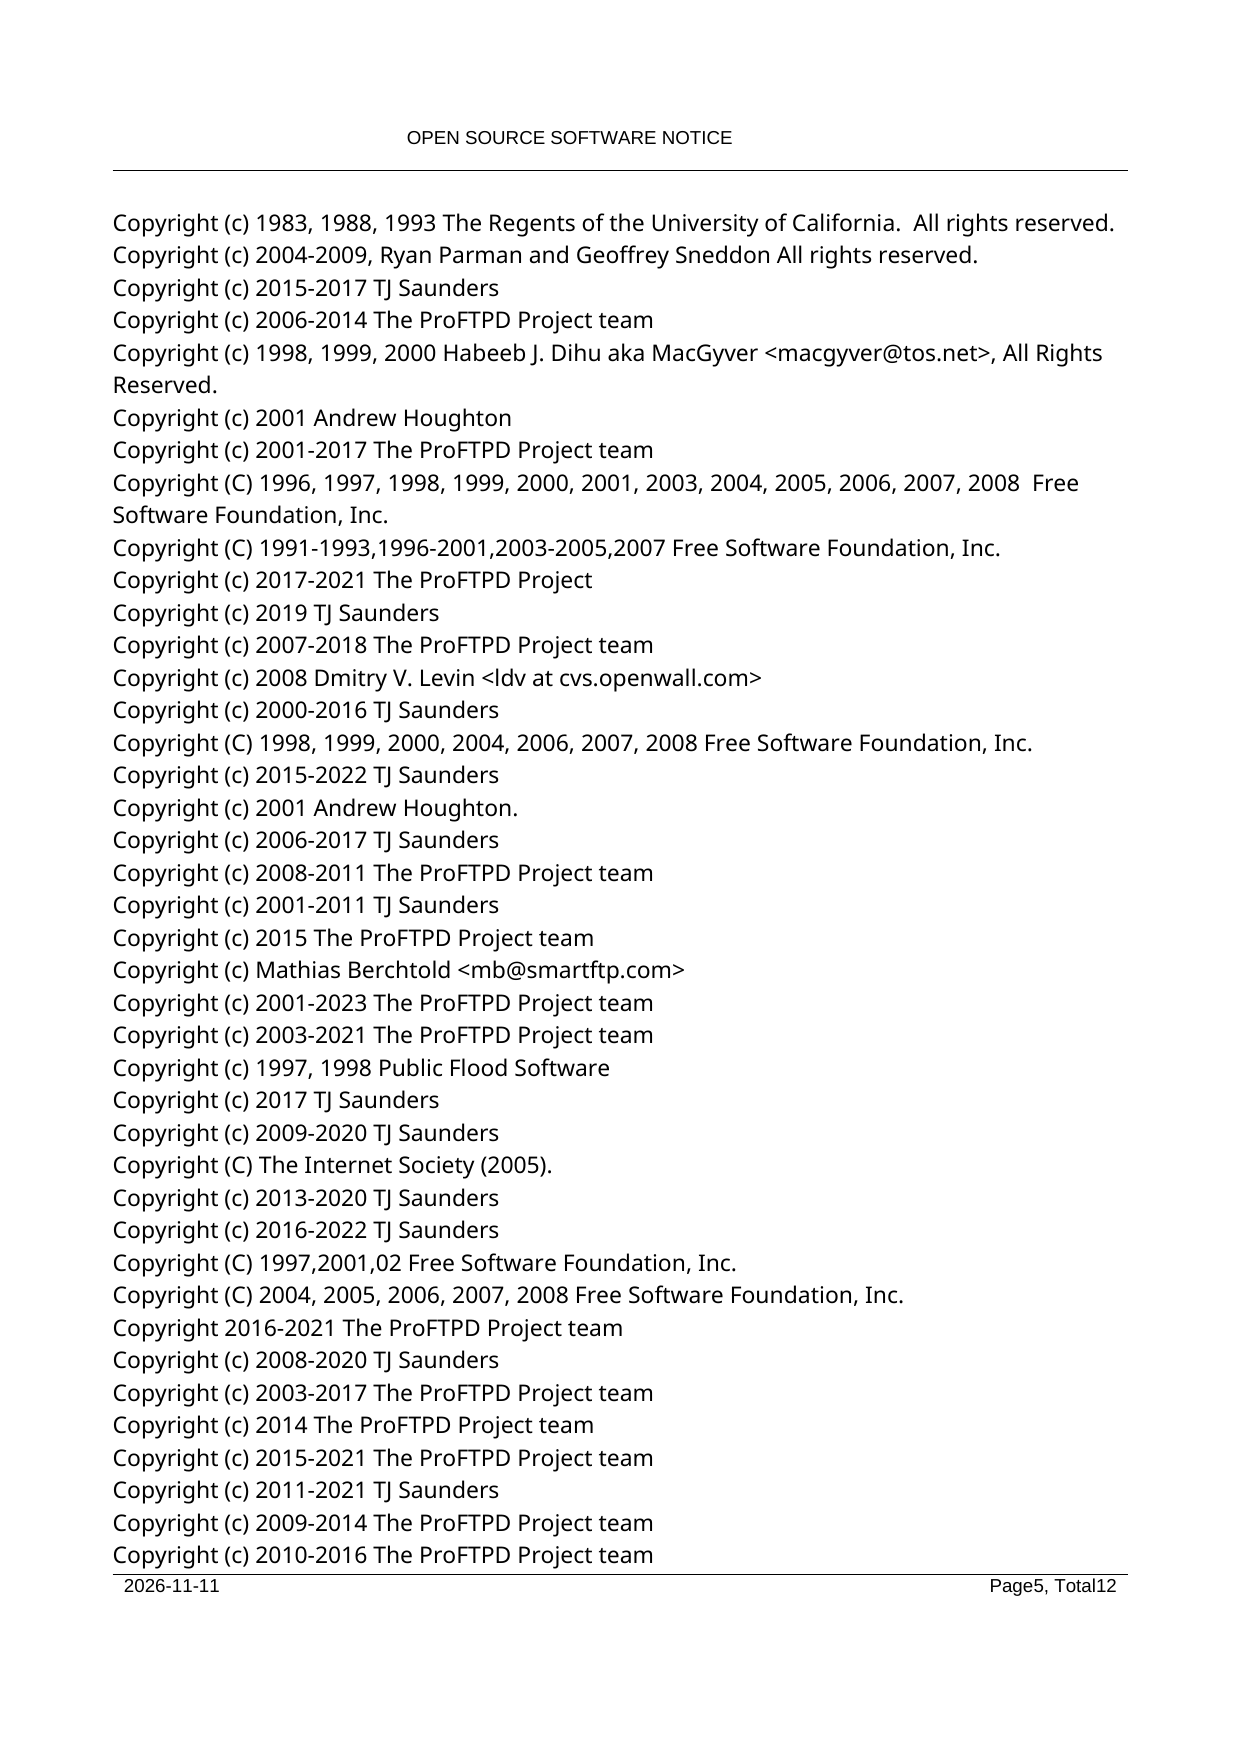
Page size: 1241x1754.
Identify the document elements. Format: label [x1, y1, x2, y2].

text [112, 206, 1128, 1571]
